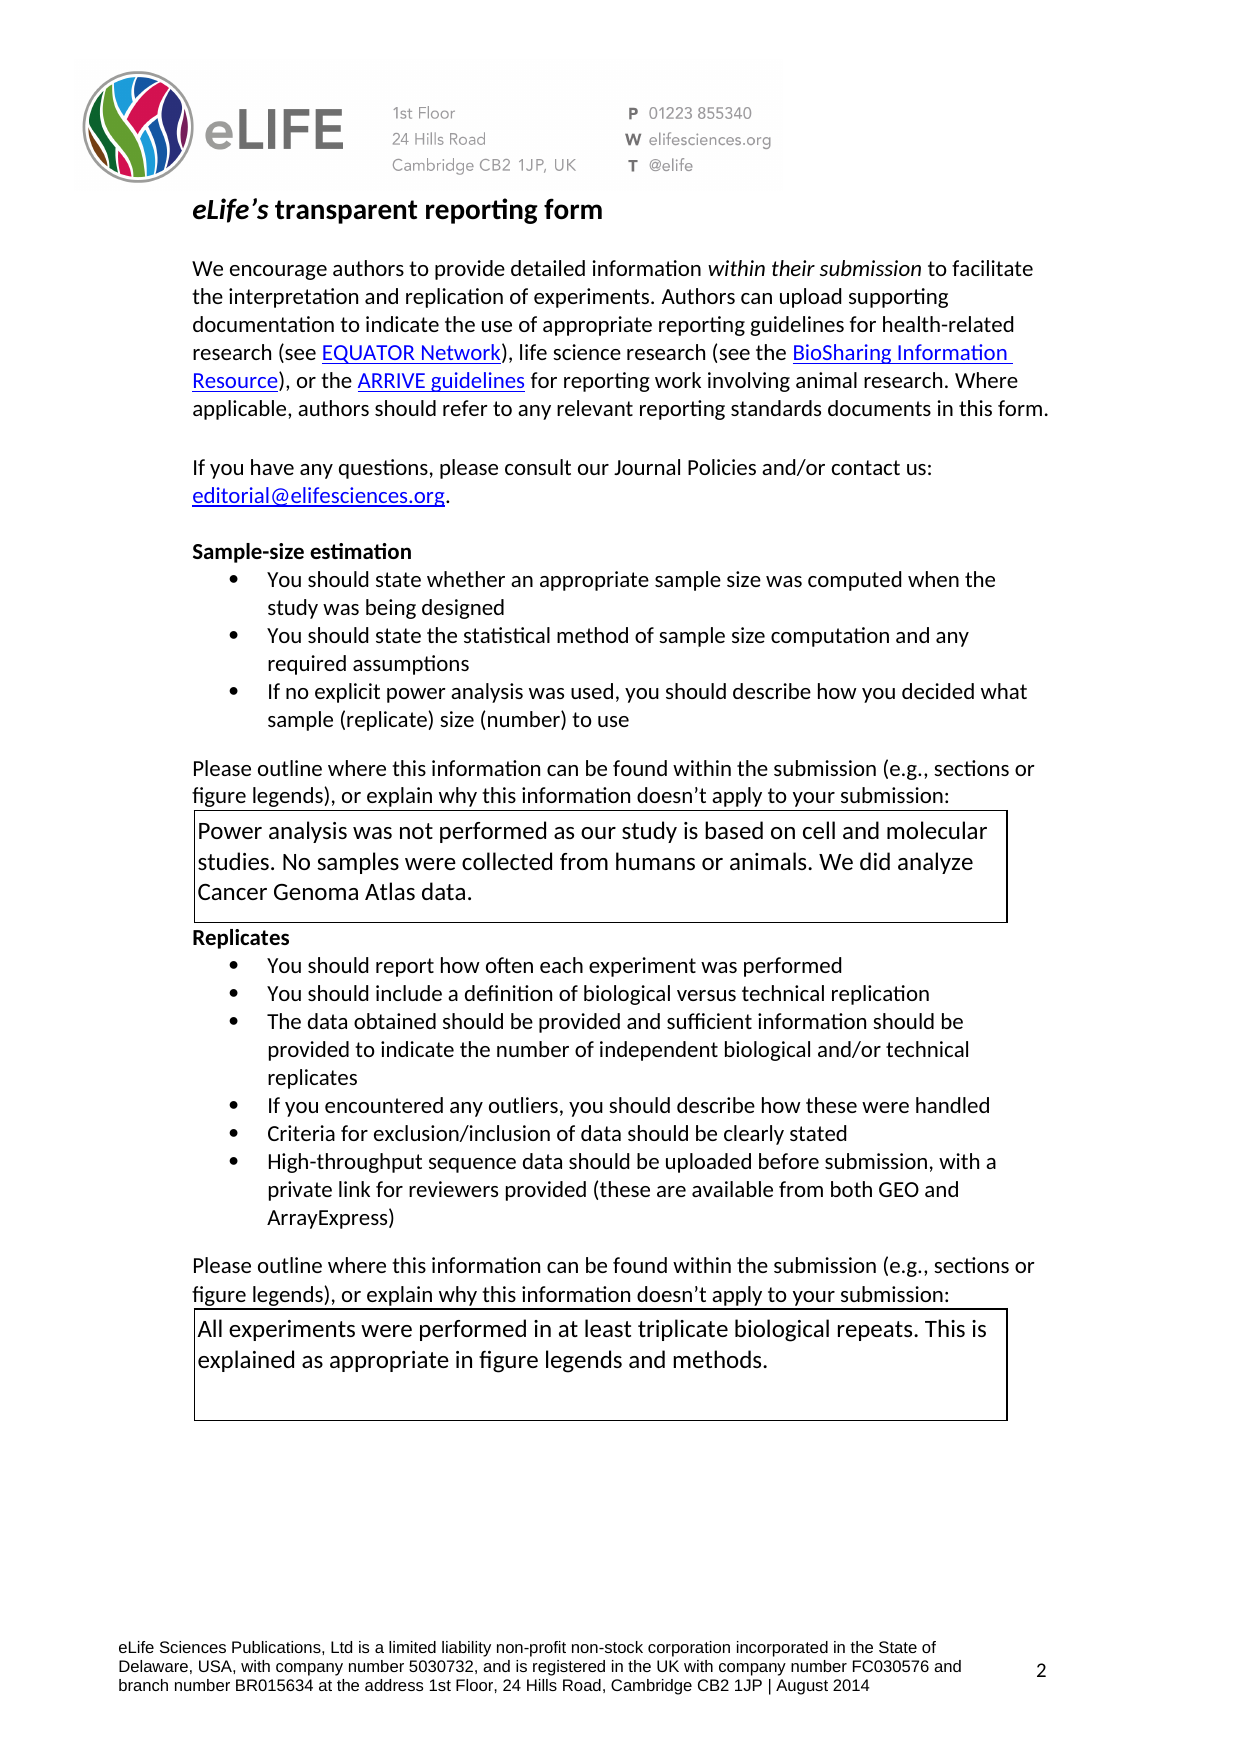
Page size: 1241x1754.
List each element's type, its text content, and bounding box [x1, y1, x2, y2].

text Power analysis was not performed as our study is based on cell and molecular studies. No samples were collected from humans or animals. We did analyze Cancer Genoma Atlas data. [195, 813, 1006, 909]
text Sample-size estimation [192, 537, 1053, 565]
text eLife’s transparent reporting form [192, 191, 1053, 226]
text If you have any questions, please consult our Journal Policies and/or contact us: editorial@elifesciences.org. [192, 453, 1053, 509]
list You should state whether an appropriate sample size was computed when the study was being designed [229, 565, 1053, 621]
list If no explicit power analysis was used, you should describe how you decided what sample (replicate) size (number) to use [229, 677, 1053, 733]
list The data obtained should be provided and sufficient information should be provided to indicate the number of independent biological and/or technical replicates [229, 1007, 1053, 1091]
list You should include a definition of biological versus technical replication [229, 979, 1053, 1007]
list You should report how often each experiment was performed [229, 951, 1053, 979]
picture [73, 59, 784, 191]
list Criteria for exclusion/inclusion of data should be clearly stated [229, 1119, 1053, 1147]
text We encourage authors to provide detailed information within their submission to facilitate the interpretation and replication of experiments. Authors can upload supporting documentation to indicate the use of appropriate reporting guidelines for health-related research (see EQUATOR Network), life science research (see the BioSharing Information Resource), or the ARRIVE guidelines for reporting work involving animal research. Where applicable, authors should refer to any relevant reporting standards documents in this form. [192, 254, 1053, 423]
list You should state the statistical method of sample size computation and any required assumptions [229, 621, 1053, 677]
list High-throughput sequence data should be uploaded before submission, with a private link for reviewers provided (these are available from both GEO and ArrayExpress) [229, 1147, 1053, 1231]
list If you encountered any outliers, you should describe how these were handled [229, 1091, 1053, 1119]
text Replicates [192, 838, 1053, 951]
text All experiments were performed in at least triplicate biological repeats. This is explained as appropriate in figure legends and methods. [195, 1311, 1006, 1377]
